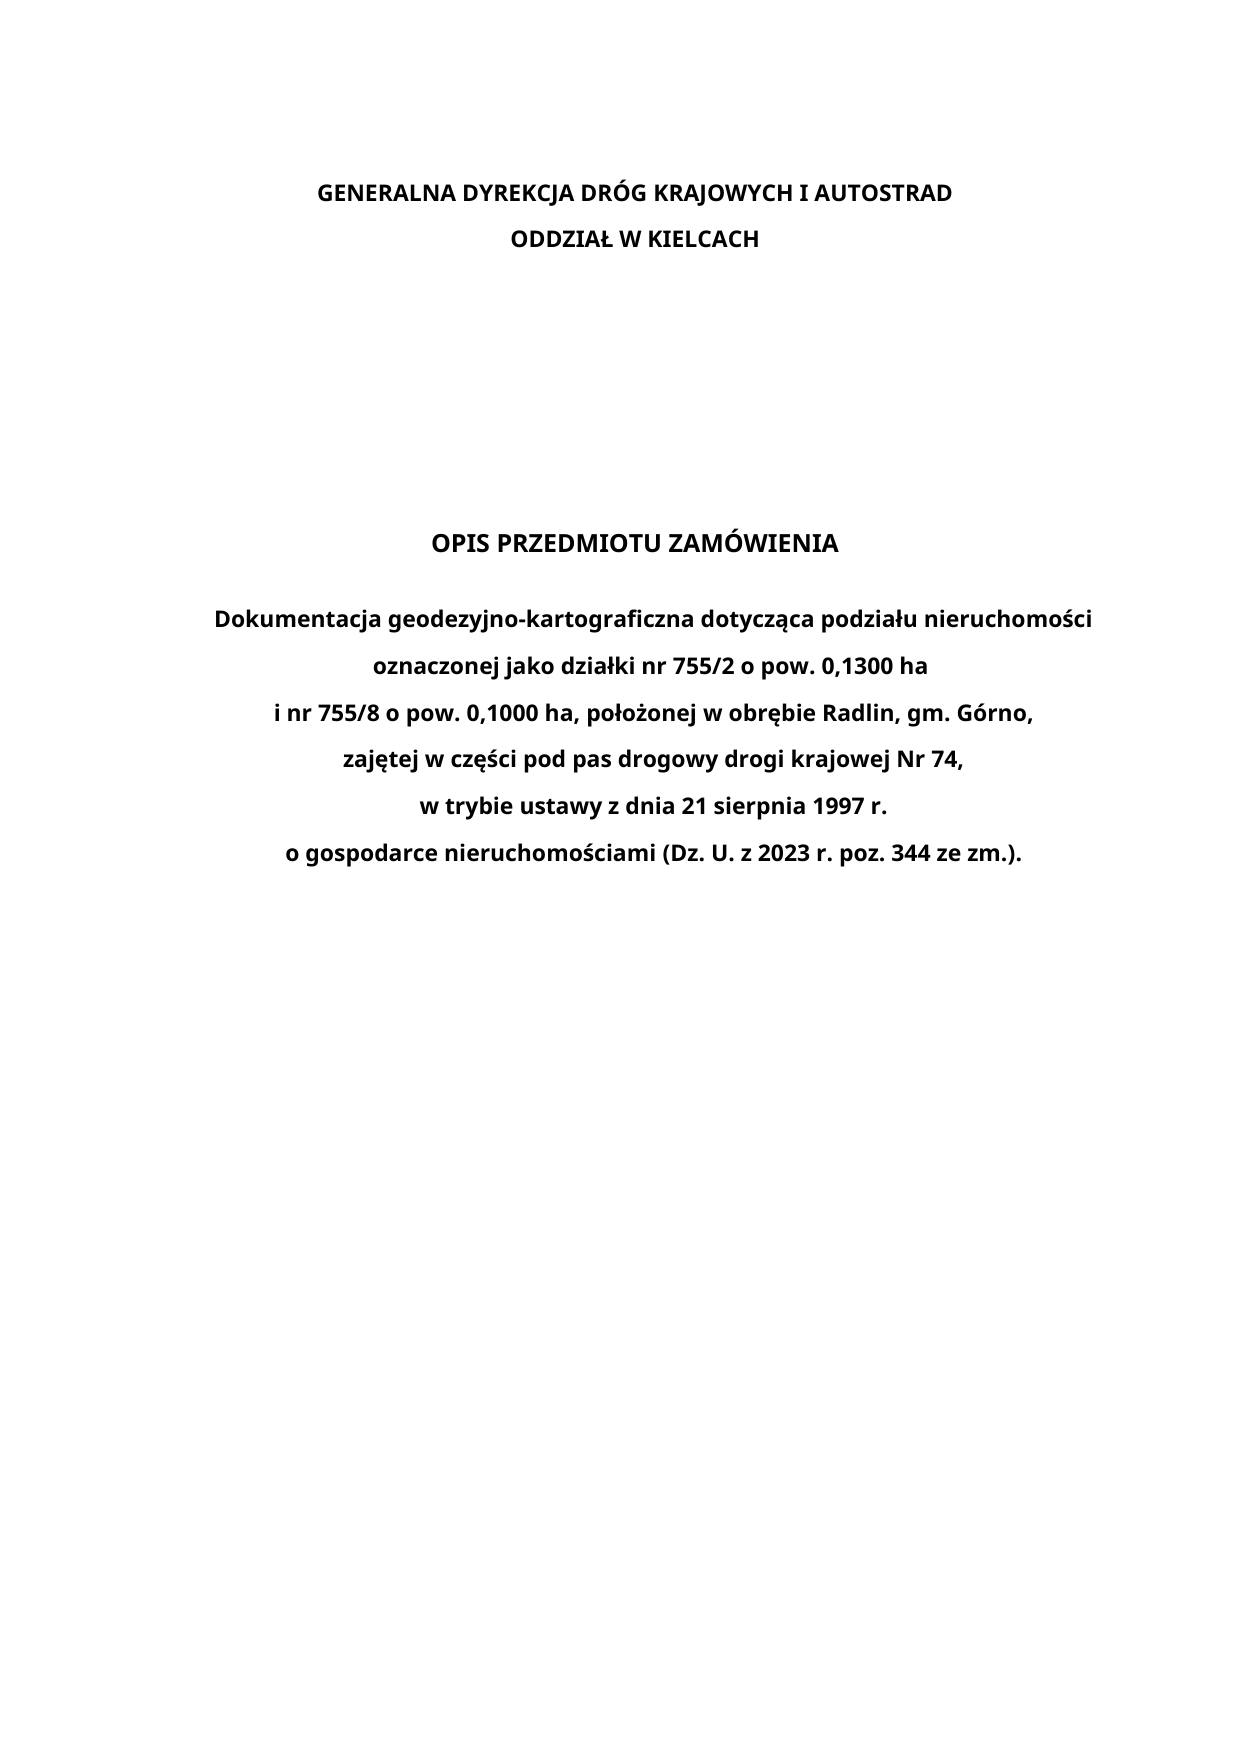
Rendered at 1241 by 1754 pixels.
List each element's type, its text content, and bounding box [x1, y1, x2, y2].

text w trybie ustawy z dnia 21 sierpnia 1997 r. [185, 790, 1122, 822]
text OPIS PRZEDMIOTU ZAMÓWIENIA [148, 526, 1122, 560]
text Dokumentacja geodezyjno-kartograficzna dotycząca podziału nieruchomości oznaczonej jako działki nr 755/2 o pow. 0,1300 ha i nr 755/8 o pow. 0,1000 ha, położonej w obrębie Radlin, gm. Górno, [185, 603, 1122, 728]
text ODDZIAŁ W KIELCACH [148, 223, 1122, 254]
text o gospodarce nieruchomościami (Dz. U. z 2023 r. poz. 344 ze zm.). [185, 837, 1122, 868]
text GENERALNA DYREKCJA DRÓG KRAJOWYCH I AUTOSTRAD [148, 176, 1122, 208]
text zajętej w części pod pas drogowy drogi krajowej Nr 74, [185, 743, 1122, 775]
